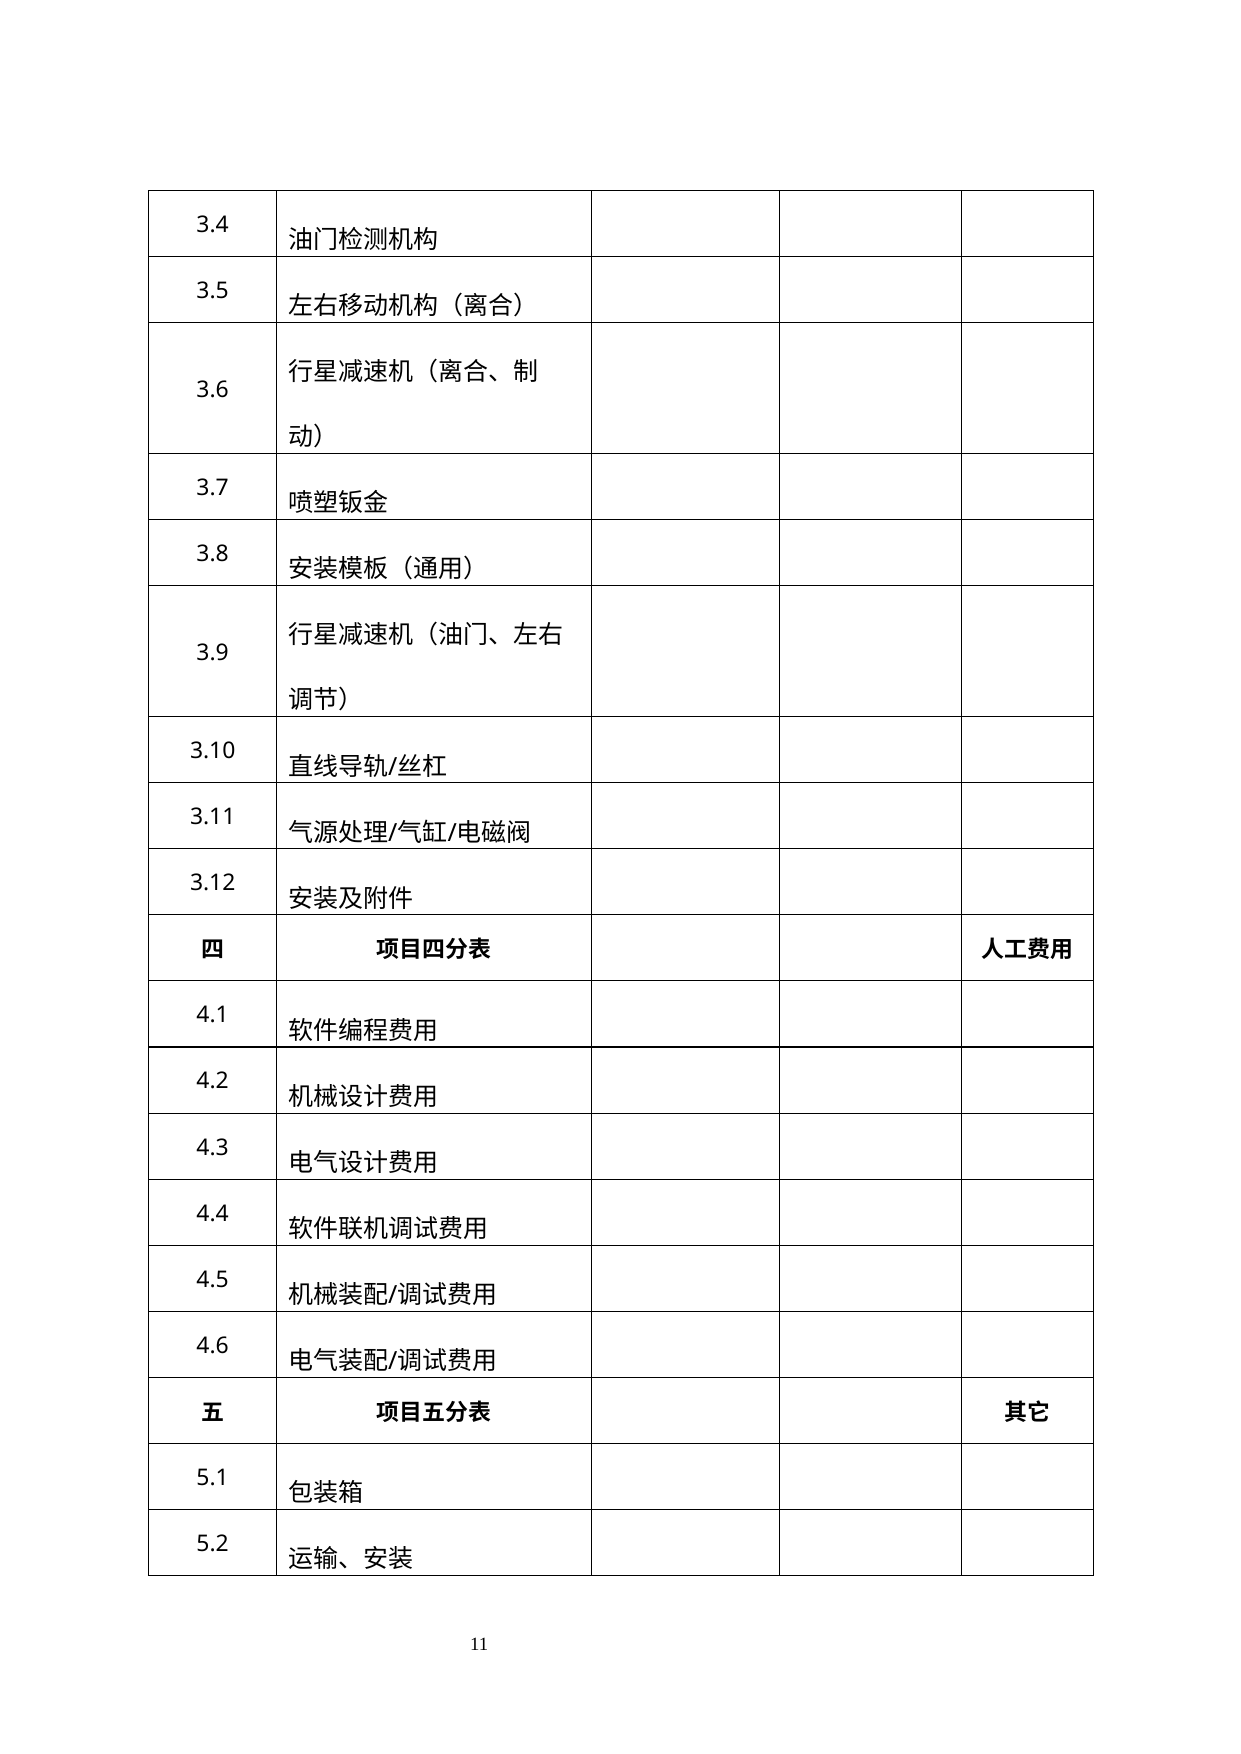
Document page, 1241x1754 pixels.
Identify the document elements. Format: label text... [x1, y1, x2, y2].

table_cell [962, 1114, 1093, 1178]
table_cell 电气设计费用 [277, 1114, 591, 1178]
table_cell 喷塑钣金 [277, 454, 591, 519]
table_cell 3.4 [149, 191, 276, 256]
table_cell 机械设计费用 [277, 1048, 591, 1112]
table_cell 3.12 [149, 849, 276, 914]
table_cell 电气装配/调试费用 [277, 1312, 591, 1377]
table_cell 4.4 [149, 1180, 276, 1244]
table_cell [962, 1312, 1093, 1377]
table_cell [592, 717, 779, 782]
table_cell [962, 783, 1093, 848]
table_cell [592, 191, 779, 256]
table_cell [592, 1510, 779, 1575]
table_cell [592, 257, 779, 322]
table_cell 包装箱 [277, 1444, 591, 1509]
table_cell [962, 1180, 1093, 1244]
table_cell 气源处理/气缸/电磁阀 [277, 783, 591, 848]
table_cell 行星减速机（离合、制动） [277, 323, 591, 453]
table_cell [780, 1114, 961, 1178]
table_cell [780, 1444, 961, 1509]
table_cell 软件联机调试费用 [277, 1180, 591, 1244]
table_cell 直线导轨/丝杠 [277, 717, 591, 782]
table_cell [962, 1510, 1093, 1575]
table_cell 4.1 [149, 981, 276, 1046]
table_cell 运输、安装 [277, 1510, 591, 1575]
table_cell [592, 1444, 779, 1509]
table_cell 其它 [962, 1378, 1093, 1443]
table_cell [962, 1444, 1093, 1509]
table_cell [592, 1180, 779, 1244]
table_cell 3.9 [149, 586, 276, 716]
table_cell [592, 1246, 779, 1311]
table_cell [962, 257, 1093, 322]
table_cell [780, 849, 961, 914]
table_cell [592, 1312, 779, 1377]
table_cell [962, 1246, 1093, 1311]
table_cell [780, 1312, 961, 1377]
table_cell [592, 1048, 779, 1112]
table_cell [780, 717, 961, 782]
table_cell 安装模板（通用） [277, 520, 591, 585]
table_cell 4.2 [149, 1048, 276, 1112]
table_cell 软件编程费用 [277, 981, 591, 1046]
table_cell [592, 783, 779, 848]
table_cell 4.5 [149, 1246, 276, 1311]
table_cell [780, 1510, 961, 1575]
table_cell [962, 717, 1093, 782]
table_cell 项目五分表 [277, 1378, 591, 1443]
table_cell [780, 323, 961, 453]
table_cell 油门检测机构 [277, 191, 591, 256]
table_cell [780, 1048, 961, 1112]
table_cell [780, 586, 961, 716]
table_cell 四 [149, 915, 276, 980]
table_cell 5.1 [149, 1444, 276, 1509]
table_cell 3.7 [149, 454, 276, 519]
table_cell [592, 1378, 779, 1443]
table_cell 五 [149, 1378, 276, 1443]
table_cell 4.3 [149, 1114, 276, 1178]
table_cell [780, 1378, 961, 1443]
table_cell [780, 1246, 961, 1311]
table_cell [962, 586, 1093, 716]
table_cell [780, 1180, 961, 1244]
table_cell [592, 849, 779, 914]
table_cell 3.6 [149, 323, 276, 453]
table_cell [780, 257, 961, 322]
table_cell 安装及附件 [277, 849, 591, 914]
table_cell [962, 981, 1093, 1046]
table_cell [962, 323, 1093, 453]
table_cell 3.5 [149, 257, 276, 322]
table_cell [780, 783, 961, 848]
table_cell 项目四分表 [277, 915, 591, 980]
table_cell [962, 454, 1093, 519]
table_cell 3.11 [149, 783, 276, 848]
table_cell [780, 191, 961, 256]
table_cell [780, 454, 961, 519]
table_cell 左右移动机构（离合） [277, 257, 591, 322]
table_cell [592, 915, 779, 980]
table_cell 4.6 [149, 1312, 276, 1377]
table_cell [592, 586, 779, 716]
table_cell [962, 191, 1093, 256]
table_cell 人工费用 [962, 915, 1093, 980]
table_cell [592, 981, 779, 1046]
table_cell [962, 1048, 1093, 1112]
table_cell 3.10 [149, 717, 276, 782]
table_cell [780, 981, 961, 1046]
table_cell [780, 520, 961, 585]
table_cell [592, 454, 779, 519]
table_cell 行星减速机（油门、左右调节） [277, 586, 591, 716]
table_cell [780, 915, 961, 980]
table_cell 机械装配/调试费用 [277, 1246, 591, 1311]
table_cell 3.8 [149, 520, 276, 585]
table_cell [592, 323, 779, 453]
table_cell 5.2 [149, 1510, 276, 1575]
table_cell [962, 520, 1093, 585]
table_cell [592, 1114, 779, 1178]
table_cell [962, 849, 1093, 914]
table_cell [592, 520, 779, 585]
